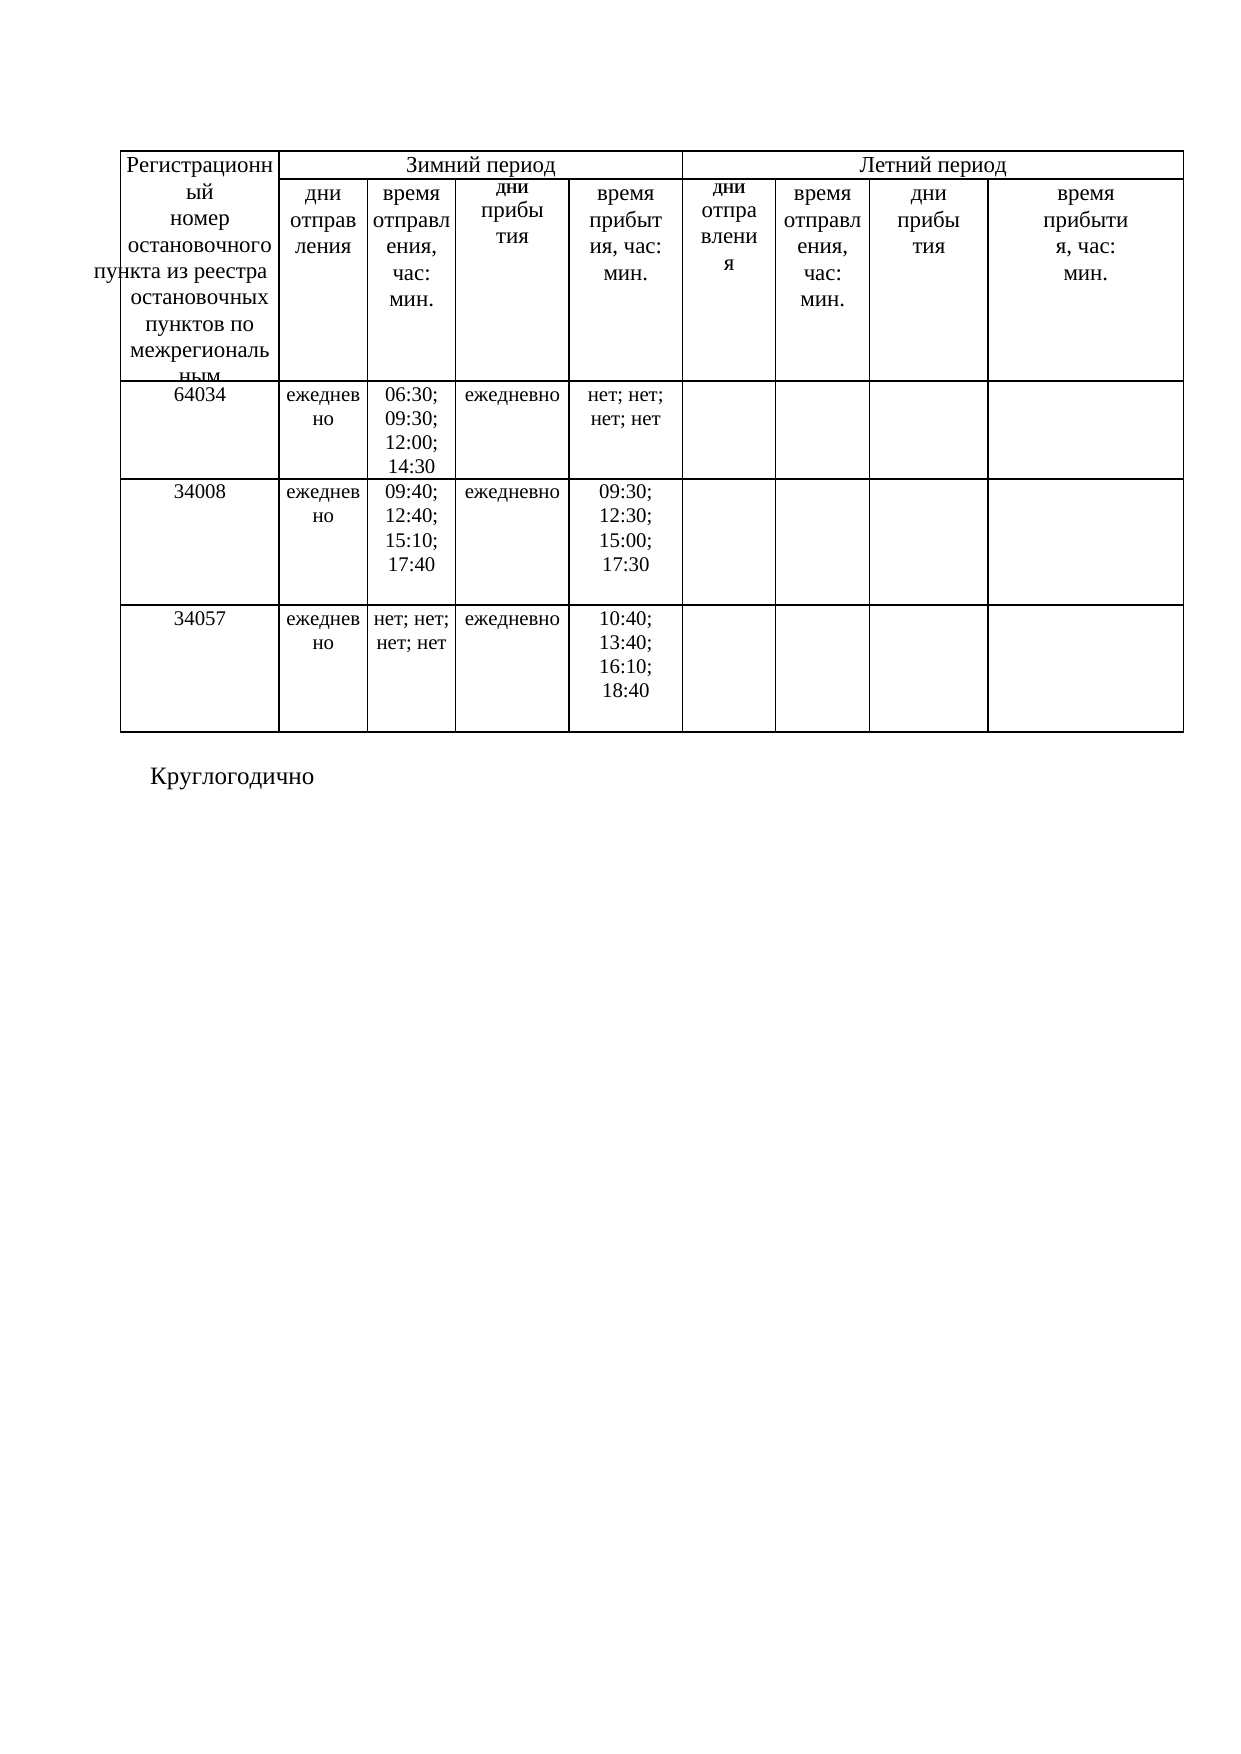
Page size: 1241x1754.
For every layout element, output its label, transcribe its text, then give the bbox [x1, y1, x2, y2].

table_cell 06:30; 09:30; 12:00; 14:30 [368, 382, 455, 478]
table_cell [870, 382, 987, 478]
table_cell ежедневно [280, 382, 367, 478]
table_cell ежедневно [280, 480, 367, 604]
table_cell 10:40; 13:40; 16:10; 18:40 [570, 606, 682, 731]
table_cell [870, 480, 987, 604]
table_cell время отправл ения, час: мин. [776, 180, 869, 380]
table_cell дни отправ ления [280, 180, 367, 380]
table_cell [989, 382, 1183, 478]
table_cell 34057 [121, 606, 278, 731]
table_cell дни прибы тия [870, 180, 987, 380]
table_cell 34008 [121, 480, 278, 604]
table_cell [776, 480, 869, 604]
table_cell 09:30; 12:30; 15:00; 17:30 [570, 480, 682, 604]
table_cell [776, 606, 869, 731]
table_cell ДНИ прибы тия [456, 180, 568, 380]
table_cell ежедневно [280, 606, 367, 731]
table_cell [683, 606, 775, 731]
table_cell нет; нет; нет; нет [368, 606, 455, 731]
table_cell ежедневно [456, 382, 568, 478]
table_cell [683, 382, 775, 478]
text Круглогодично [150, 761, 1090, 790]
table_cell [776, 382, 869, 478]
table_cell [683, 480, 775, 604]
table_header Зимний период [280, 152, 682, 178]
table_cell время отправл ения, час: мин. [368, 180, 455, 380]
table_cell ежедневно [456, 480, 568, 604]
table_header Летний период [683, 152, 1183, 178]
table_cell 09:40; 12:40; 15:10; 17:40 [368, 480, 455, 604]
table_cell время прибыти я, час: мин. [989, 180, 1183, 380]
table_cell время прибыт ия, час: мин. [570, 180, 682, 380]
table_cell ежедневно [456, 606, 568, 731]
table_cell [870, 606, 987, 731]
table_cell нет; нет; нет; нет [570, 382, 682, 478]
table_cell 64034 [121, 382, 278, 478]
table_cell [989, 480, 1183, 604]
table_cell ДНИ отпра влени я [683, 180, 775, 380]
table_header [121, 152, 278, 380]
table_cell [989, 606, 1183, 731]
